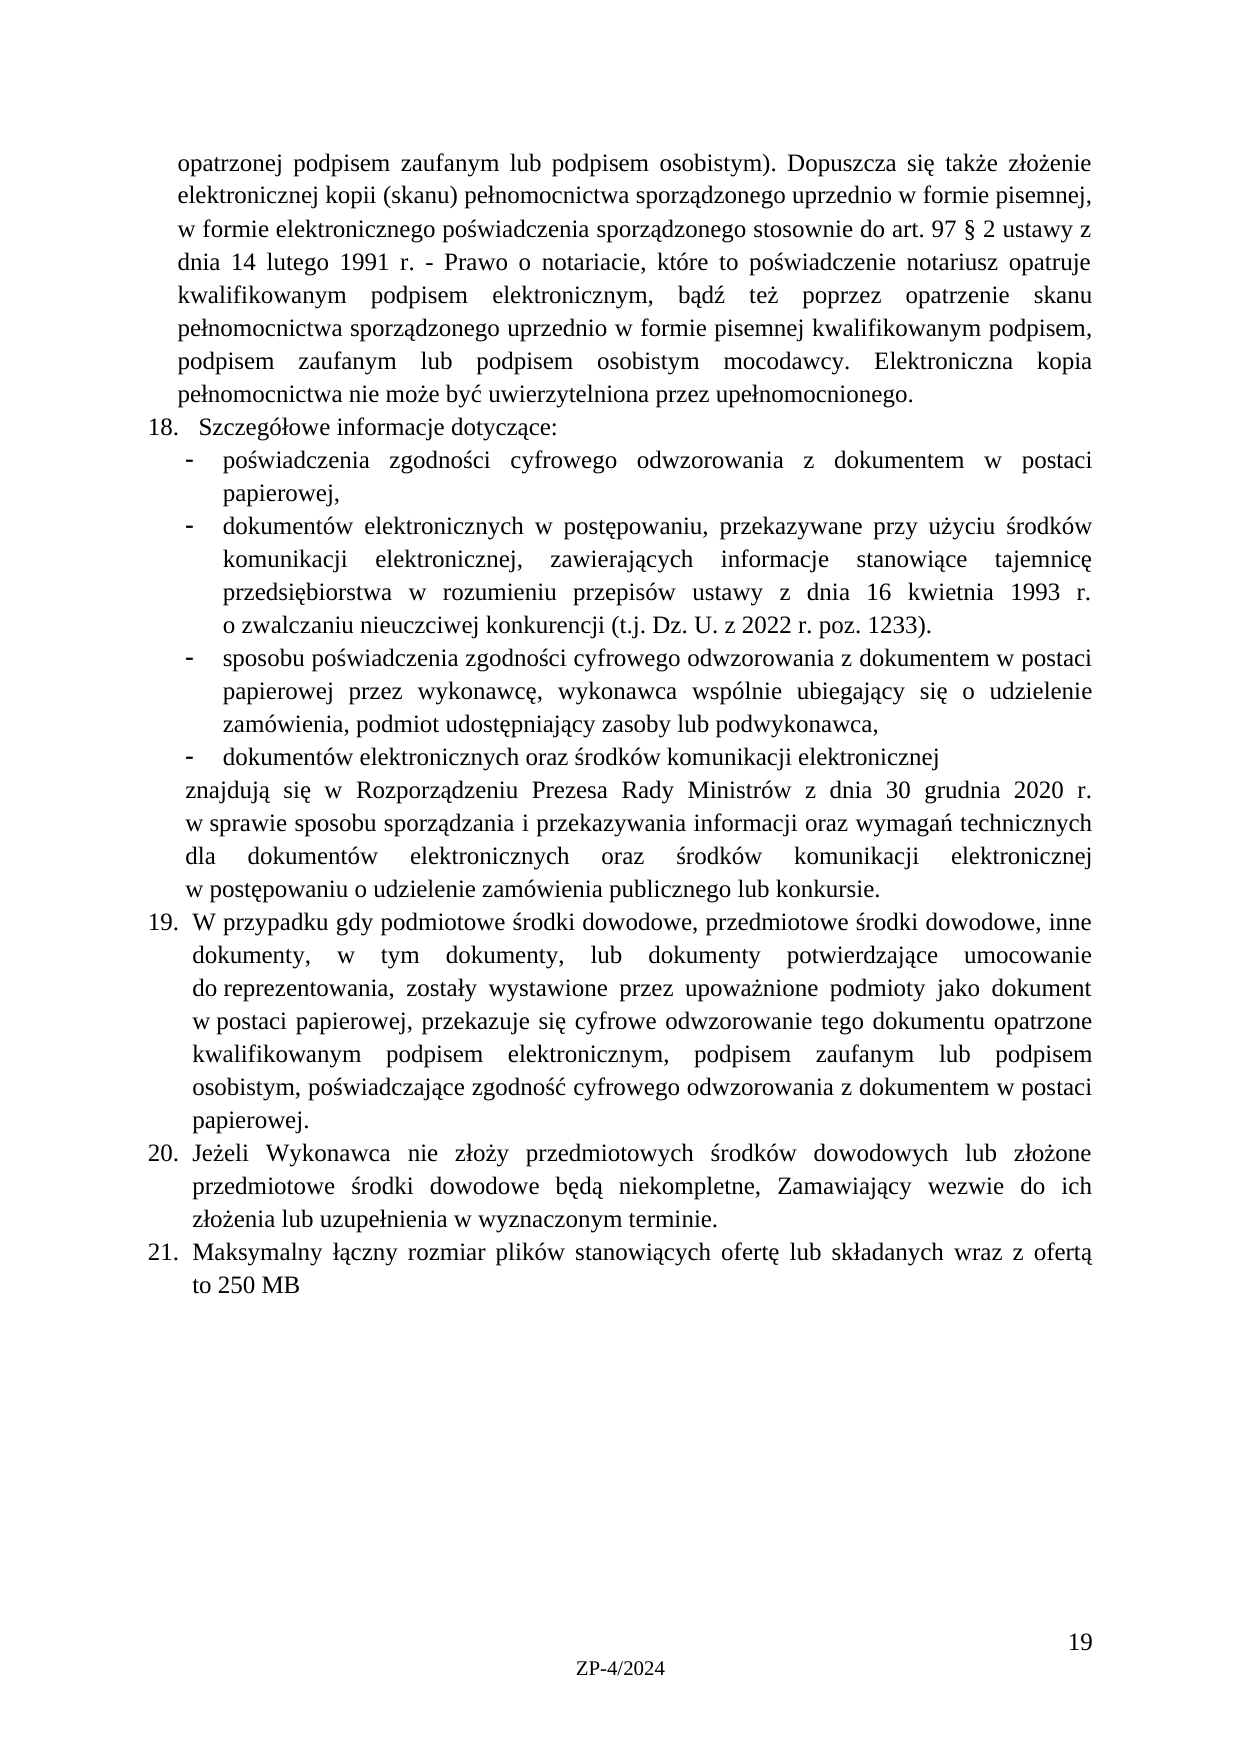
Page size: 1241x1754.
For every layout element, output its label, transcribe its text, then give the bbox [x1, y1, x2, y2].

list poświadczenia zgodności cyfrowego odwzorowania z dokumentem w postaci papierowej, [185, 445, 1093, 507]
list sposobu poświadczenia zgodności cyfrowego odwzorowania z dokumentem w postaci papierowej przez wykonawcę, wykonawca wspólnie ubiegający się o udzielenie zamówienia, podmiot udostępniający zasoby lub podwykonawca, [185, 643, 1093, 738]
list dokumentów elektronicznych oraz środków komunikacji elektronicznej [185, 742, 1093, 771]
text znajdują się w Rozporządzeniu Prezesa Rady Ministrów z dnia 30 grudnia 2020 r. w sprawie sposobu sporządzania i przekazywania informacji oraz wymagań technicznych dla dokumentów elektronicznych oraz środków komunikacji elektronicznej w postępowaniu o udzielenie zamówienia publicznego lub konkursie. [185, 775, 1093, 903]
list W przypadku gdy podmiotowe środki dowodowe, przedmiotowe środki dowodowe, inne dokumenty, w tym dokumenty, lub dokumenty potwierdzające umocowanie do reprezentowania, zostały wystawione przez upoważnione podmioty jako dokument w postaci papierowej, przekazuje się cyfrowe odwzorowanie tego dokumentu opatrzone kwalifikowanym podpisem elektronicznym, podpisem zaufanym lub podpisem osobistym, poświadczające zgodność cyfrowego odwzorowania z dokumentem w postaci papierowej. [148, 907, 1093, 1134]
list Maksymalny łączny rozmiar plików stanowiących ofertę lub składanych wraz z ofertą to 250 MB [148, 1237, 1093, 1299]
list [148, 148, 1093, 407]
list Szczegółowe informacje dotyczące: [148, 412, 1093, 441]
list dokumentów elektronicznych w postępowaniu, przekazywane przy użyciu środków komunikacji elektronicznej, zawierających informacje stanowiące tajemnicę przedsiębiorstwa w rozumieniu przepisów ustawy z dnia 16 kwietnia 1993 r. o zwalczaniu nieuczciwej konkurencji (t.j. Dz. U. z 2022 r. poz. 1233). [185, 511, 1093, 639]
list Jeżeli Wykonawca nie złoży przedmiotowych środków dowodowych lub złożone przedmiotowe środki dowodowe będą niekompletne, Zamawiający wezwie do ich złożenia lub uzupełnienia w wyznaczonym terminie. [148, 1138, 1093, 1233]
